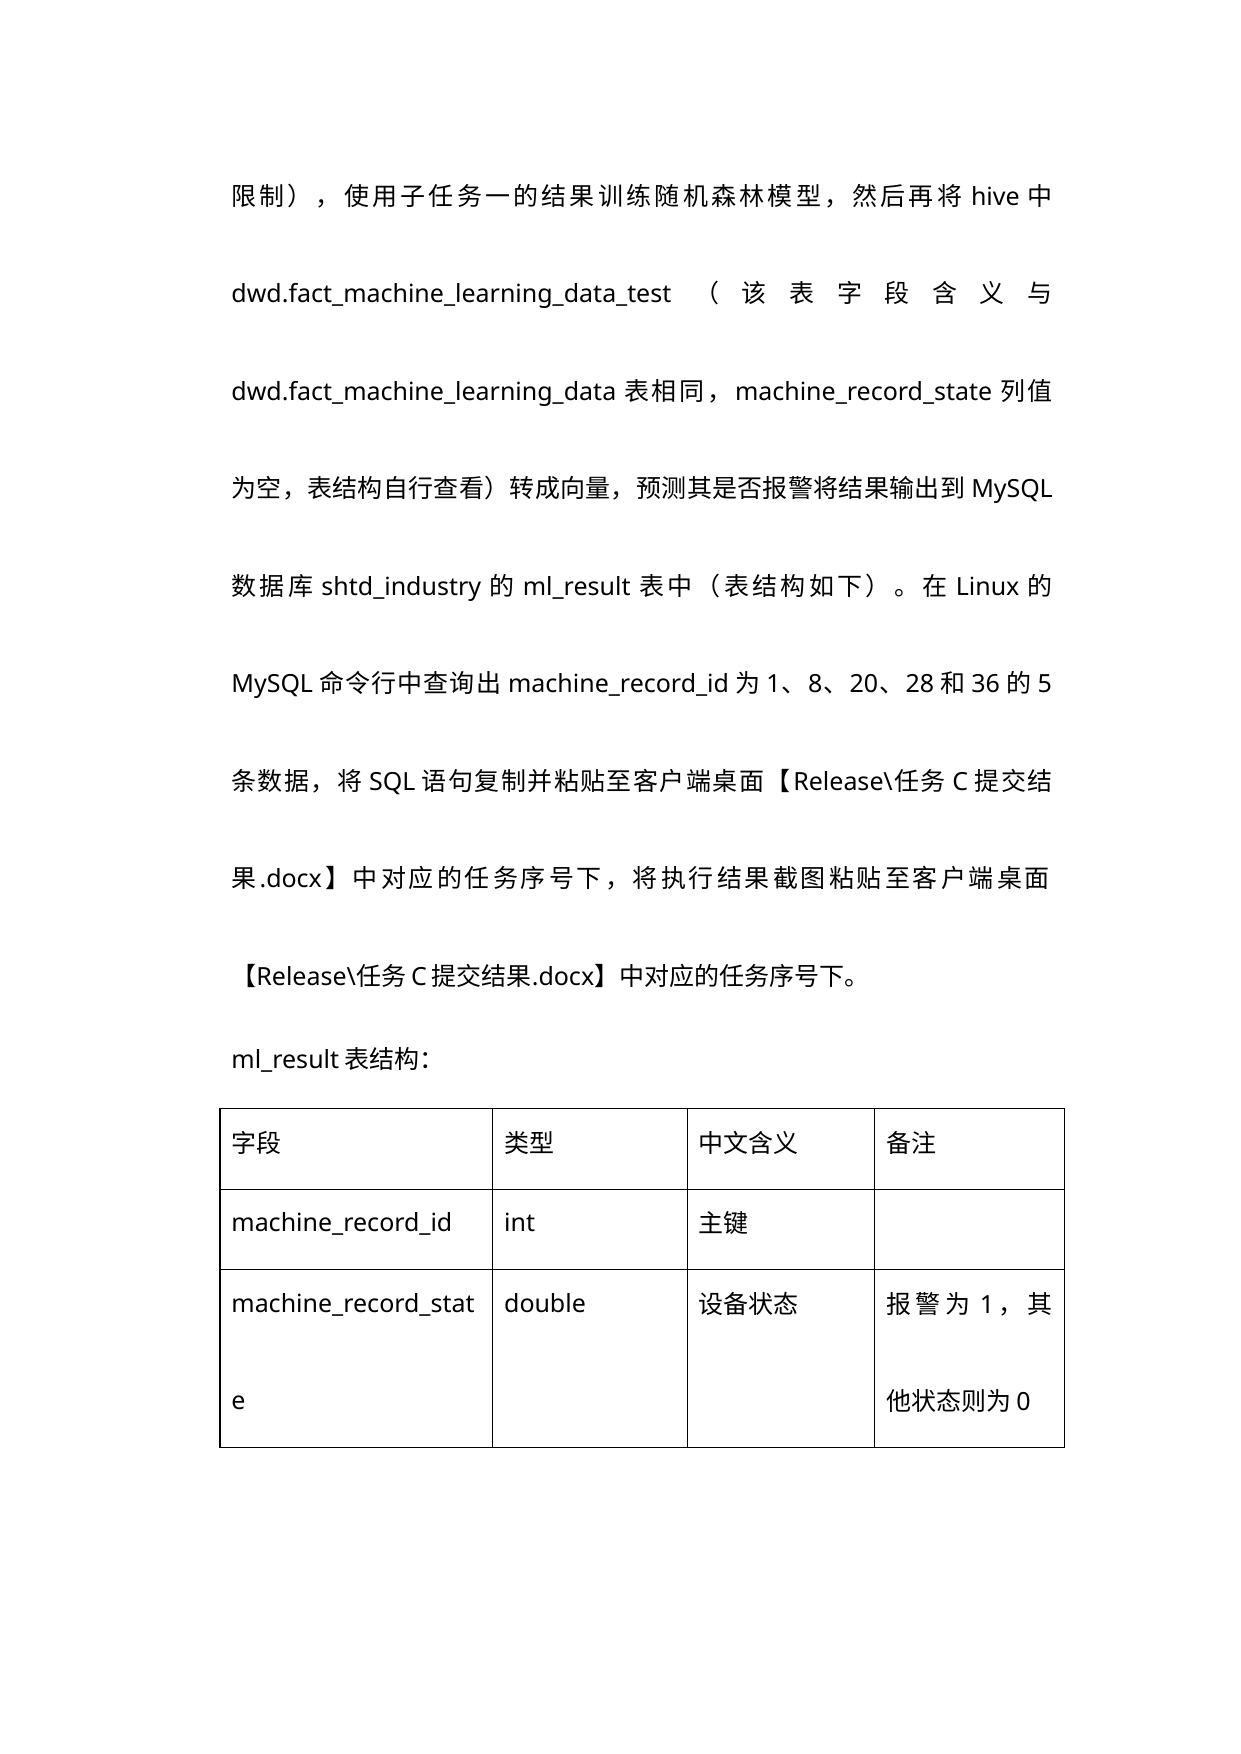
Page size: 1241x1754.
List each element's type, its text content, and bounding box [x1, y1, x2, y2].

table_cell 报警为1，其他状态则为0 [875, 1270, 1064, 1447]
table_cell double [493, 1270, 687, 1447]
table_cell 设备状态 [688, 1270, 874, 1447]
table_cell machine_record_state [221, 1270, 492, 1447]
table_header 备注 [875, 1109, 1064, 1188]
table_header 类型 [493, 1109, 687, 1188]
table_cell int [493, 1190, 687, 1269]
table_header 中文含义 [688, 1109, 874, 1188]
table_cell machine_record_id [221, 1190, 492, 1269]
text ml_result表结构： [231, 1025, 1053, 1090]
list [187, 162, 1053, 1007]
table_cell 主键 [688, 1190, 874, 1269]
table_header 字段 [221, 1109, 492, 1188]
table_cell [875, 1190, 1064, 1269]
